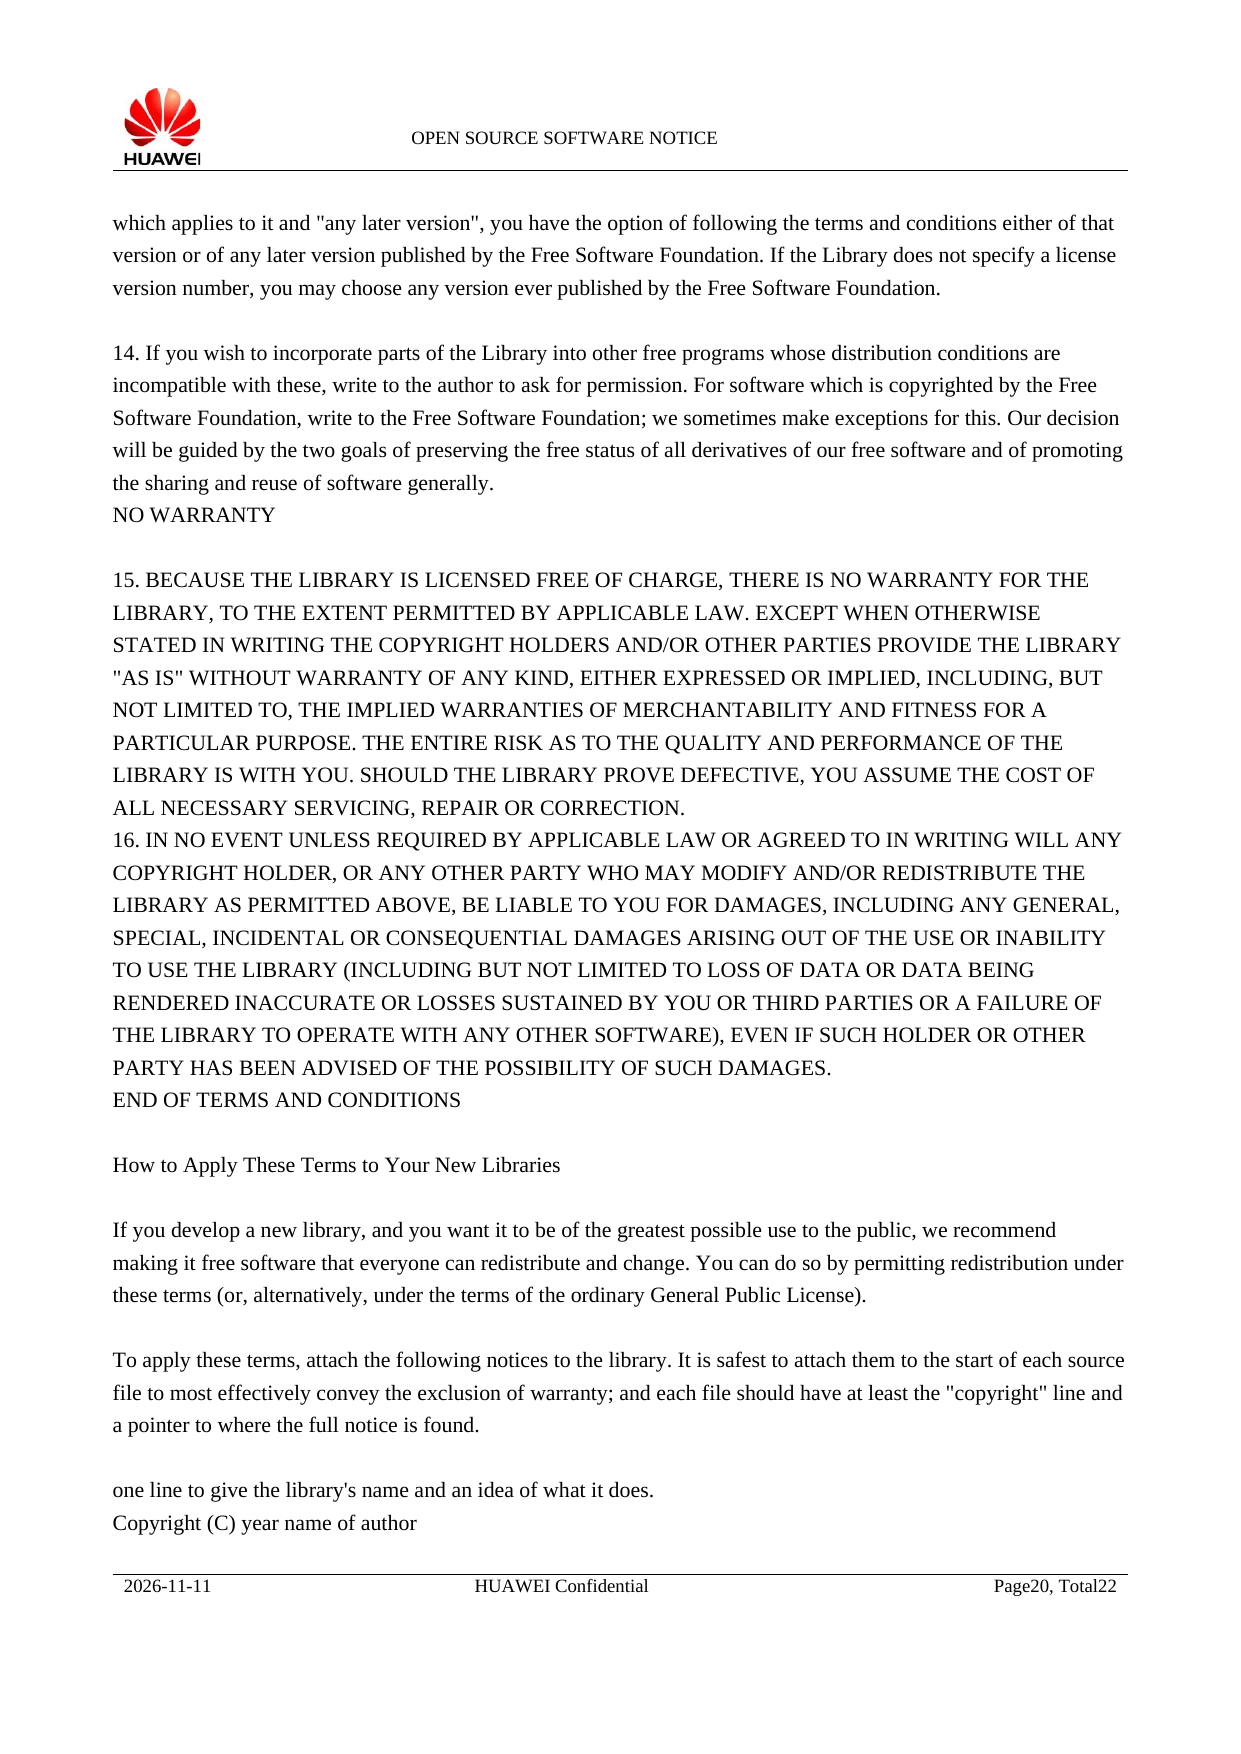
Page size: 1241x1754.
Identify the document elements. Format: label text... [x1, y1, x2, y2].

picture [124, 88, 201, 165]
